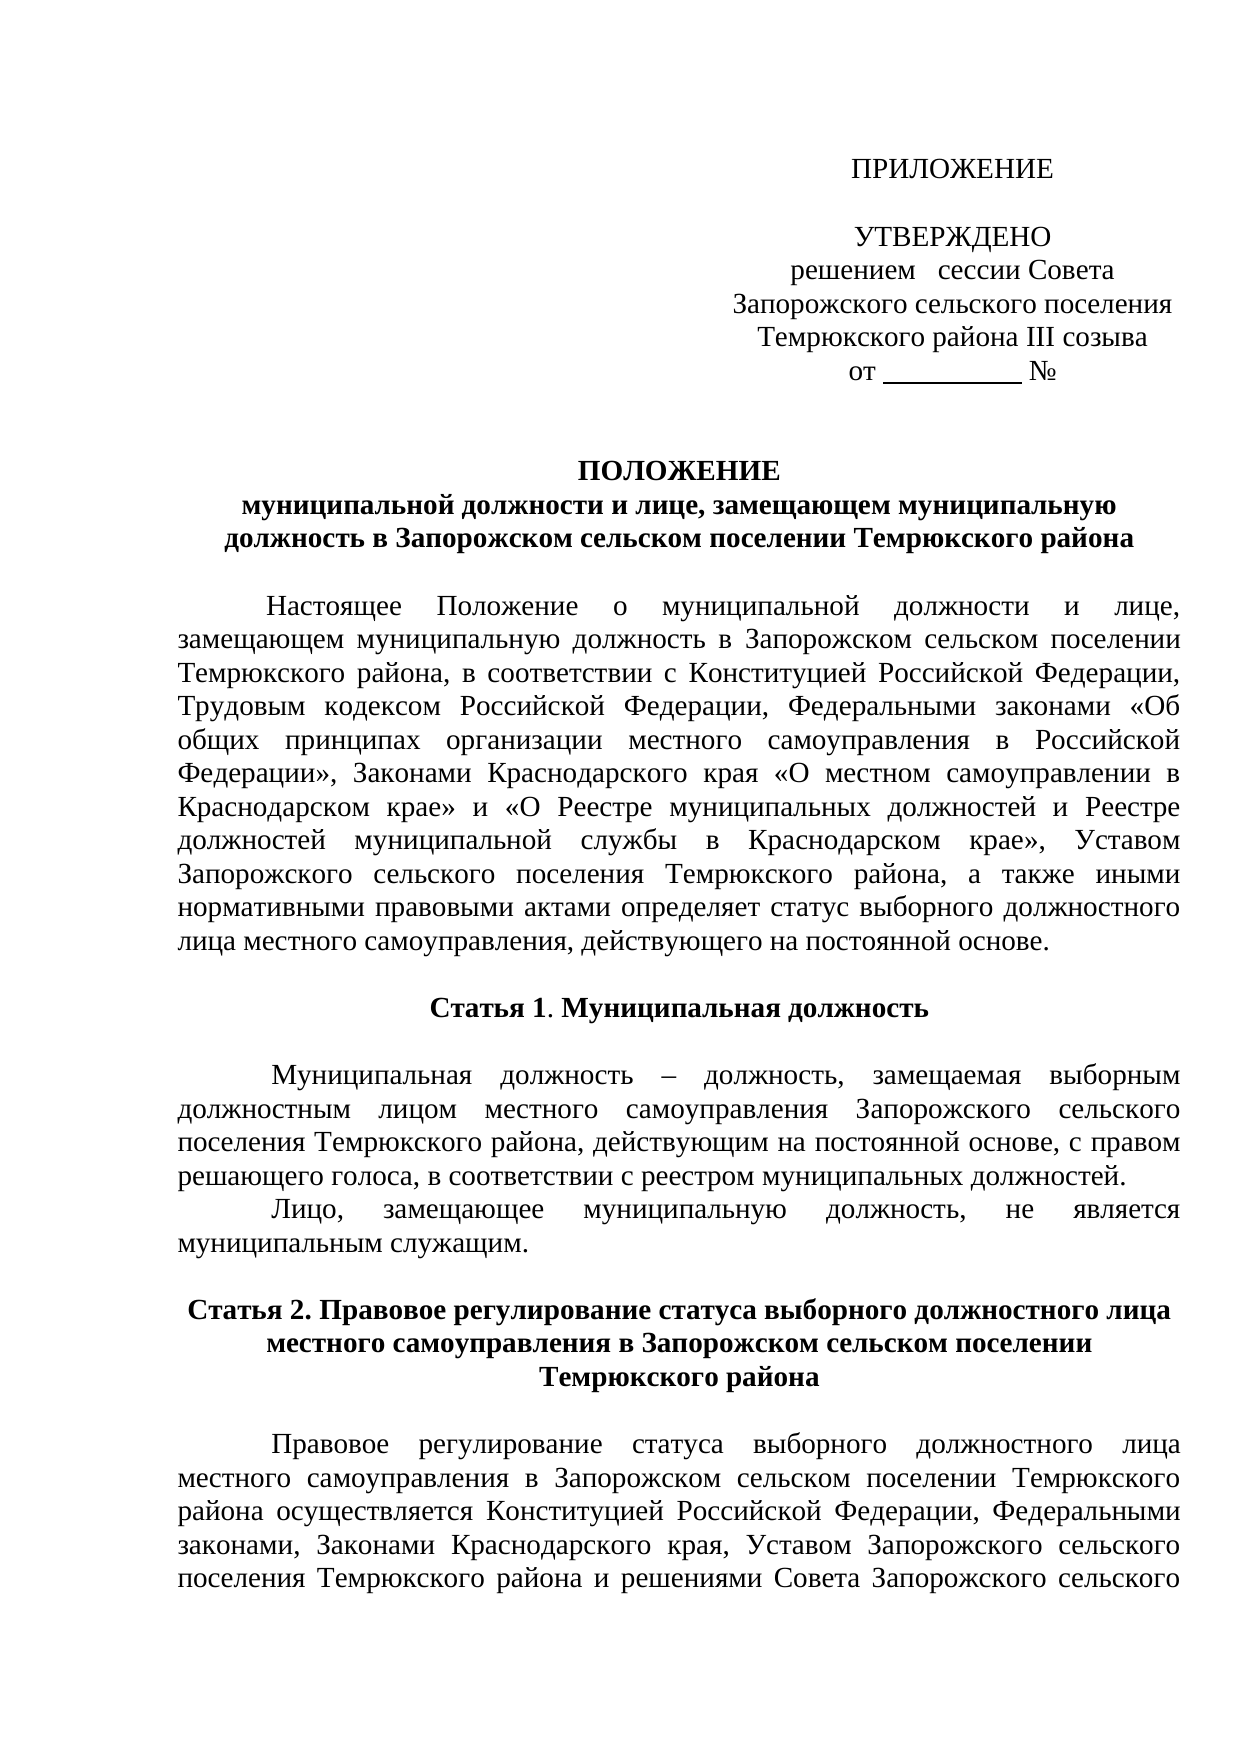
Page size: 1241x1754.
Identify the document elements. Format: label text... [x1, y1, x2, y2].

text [177, 1426, 1181, 1594]
text Муниципальная должность – должность, замещаемая выборным должностным лицом местного самоуправления Запорожского сельского поселения Темрюкского района, действующим на постоянной основе, с правом решающего голоса, в соответствии с реестром муниципальных должностей. [177, 1057, 1181, 1191]
text решением сессии Совета [723, 252, 1181, 286]
text Лицо, замещающее муниципальную должность, не является муниципальным служащим. [177, 1191, 1181, 1258]
text Запорожского сельского поселения Темрюкского района III созыва [723, 286, 1181, 353]
text от № [723, 353, 1181, 386]
text Статья 2. Правовое регулирование статуса выборного должностного лица местного самоуправления в Запорожском сельском поселении Темрюкского района [177, 1292, 1181, 1393]
text Настоящее Положение о муниципальной должности и лице, замещающем муниципальную должность в Запорожском сельском поселении Темрюкского района, в соответствии с Конституцией Российской Федерации, Трудовым кодексом Российской Федерации, Федеральными законами «Об общих принципах организации местного самоуправления в Российской Федерации», Законами Краснодарского края «О местном самоуправлении в Краснодарском крае» и «О Реестре муниципальных должностей и Реестре должностей муниципальной службы в Краснодарском крае», Уставом Запорожского сельского поселения Темрюкского района, а также иными нормативными правовыми актами определяет статус выборного должностного лица местного самоуправления, действующего на постоянной основе. [177, 588, 1181, 957]
text муниципальной должности и лице, замещающем муниципальную должность в Запорожском сельском поселении Темрюкского района [177, 487, 1181, 554]
text ПОЛОЖЕНИЕ [177, 453, 1181, 487]
text Статья 1. Муниципальная должность [177, 990, 1181, 1024]
text ПРИЛОЖЕНИЕ [723, 152, 1181, 185]
text УТВЕРЖДЕНО [723, 219, 1181, 252]
